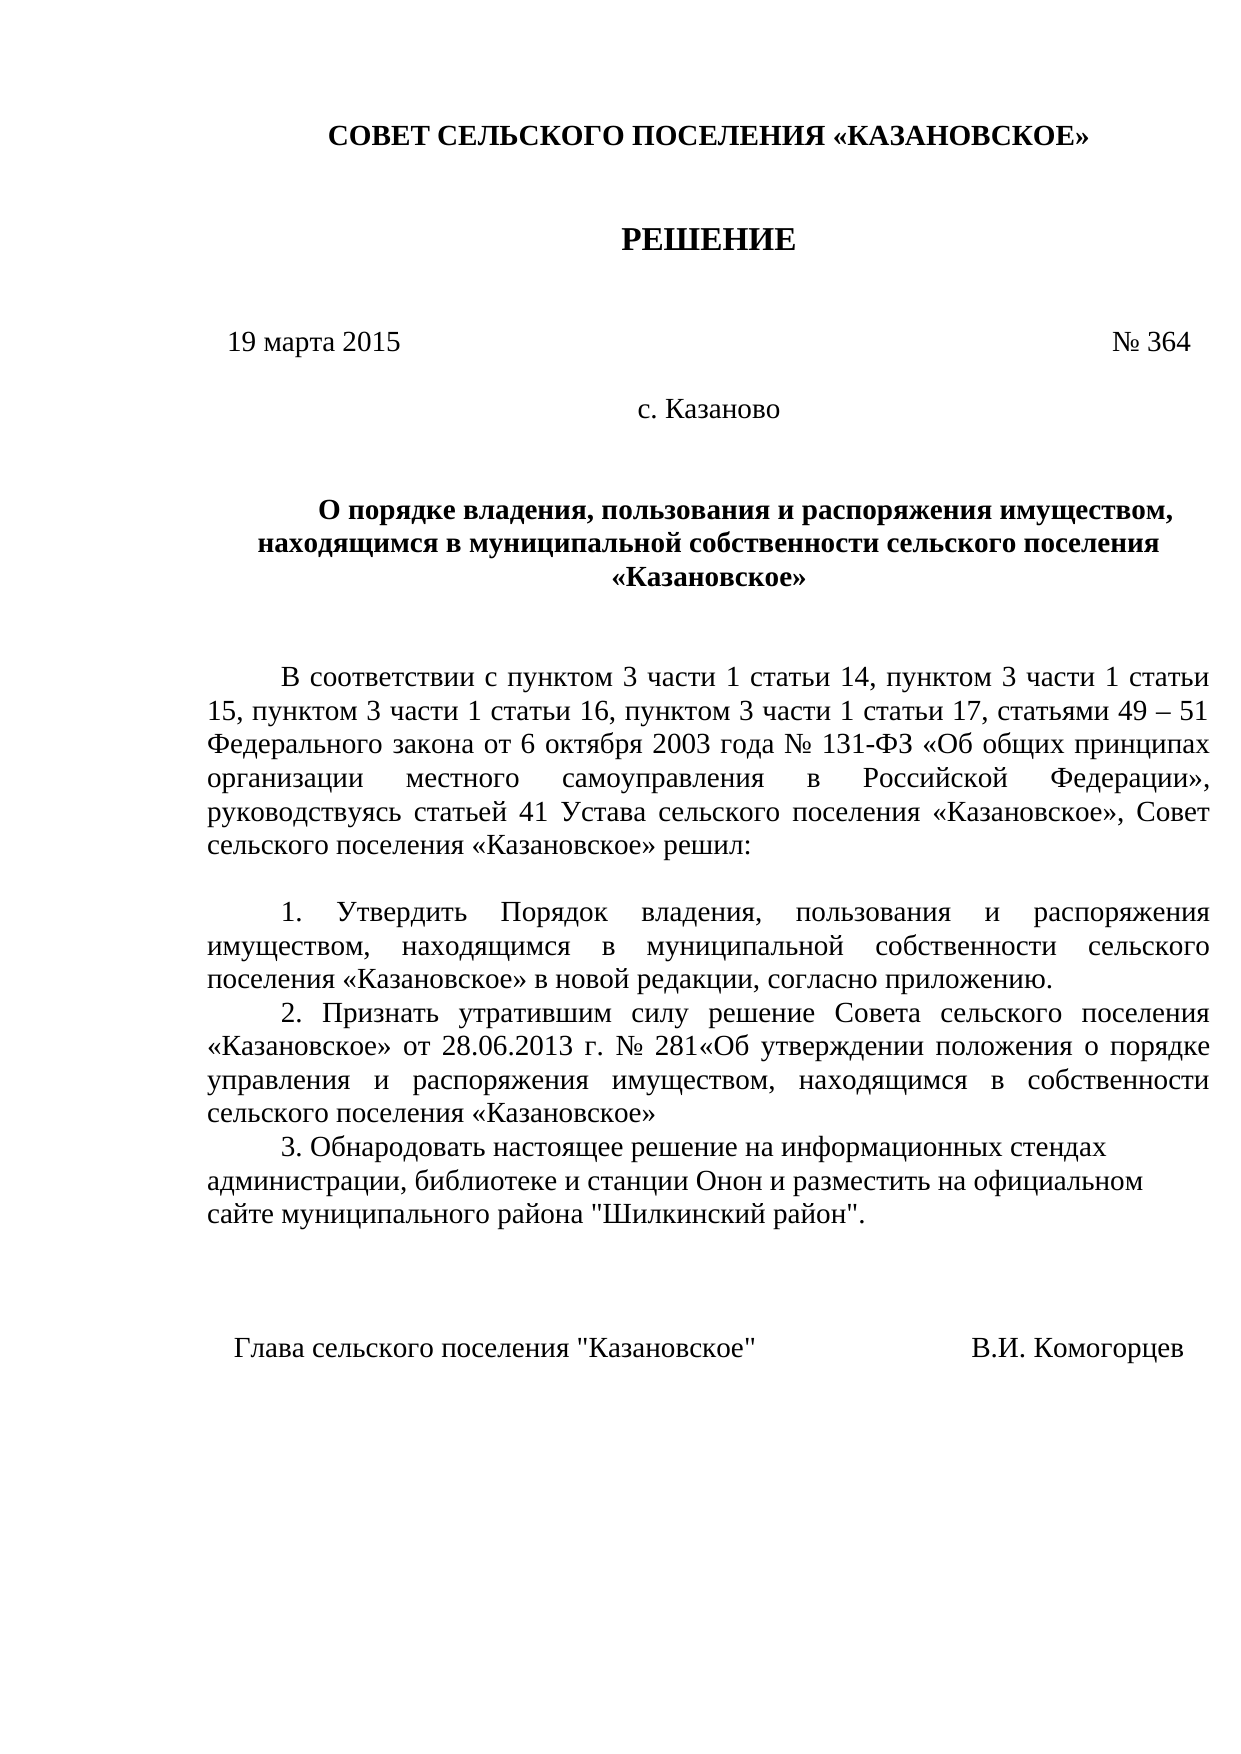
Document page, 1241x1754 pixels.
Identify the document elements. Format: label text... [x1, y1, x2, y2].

text 19 марта 2015 № 364 [207, 324, 1211, 358]
text Глава сельского поселения "Казановское" В.И. Комогорцев [207, 1330, 1211, 1364]
text В соответствии с пунктом 3 части 1 статьи 14, пунктом 3 части 1 статьи 15, пунктом 3 части 1 статьи 16, пунктом 3 части 1 статьи 17, статьями 49 – 51 Федерального закона от 6 октября 2003 года № 131-ФЗ «Об общих принципах организации местного самоуправления в Российской Федерации», руководствуясь статьей 41 Устава сельского поселения «Казановское», Совет сельского поселения «Казановское» решил: [207, 659, 1211, 861]
text с. Казаново [207, 391, 1211, 425]
text СОВЕТ СЕЛЬСКОГО ПОСЕЛЕНИЯ «КАЗАНОВСКОЕ» [207, 118, 1211, 152]
text 1. Утвердить Порядок владения, пользования и распоряжения имуществом, находящимся в муниципальной собственности сельского поселения «Казановское» в новой редакции, согласно приложению. [207, 894, 1211, 995]
text РЕШЕНИЕ [207, 219, 1211, 257]
text 3. Обнародовать настоящее решение на информационных стендах администрации, библиотеке и станции Онон и разместить на официальном сайте муниципального района "Шилкинский район". [207, 1129, 1211, 1230]
text О порядке владения, пользования и распоряжения имуществом, находящимся в муниципальной собственности сельского поселения «Казановское» [207, 492, 1211, 592]
text 2. Признать утратившим силу решение Совета сельского поселения «Казановское» от 28.06.2013 г. № 281«Об утверждении положения о порядке управления и распоряжения имуществом, находящимся в собственности сельского поселения «Казановское» [207, 995, 1211, 1129]
